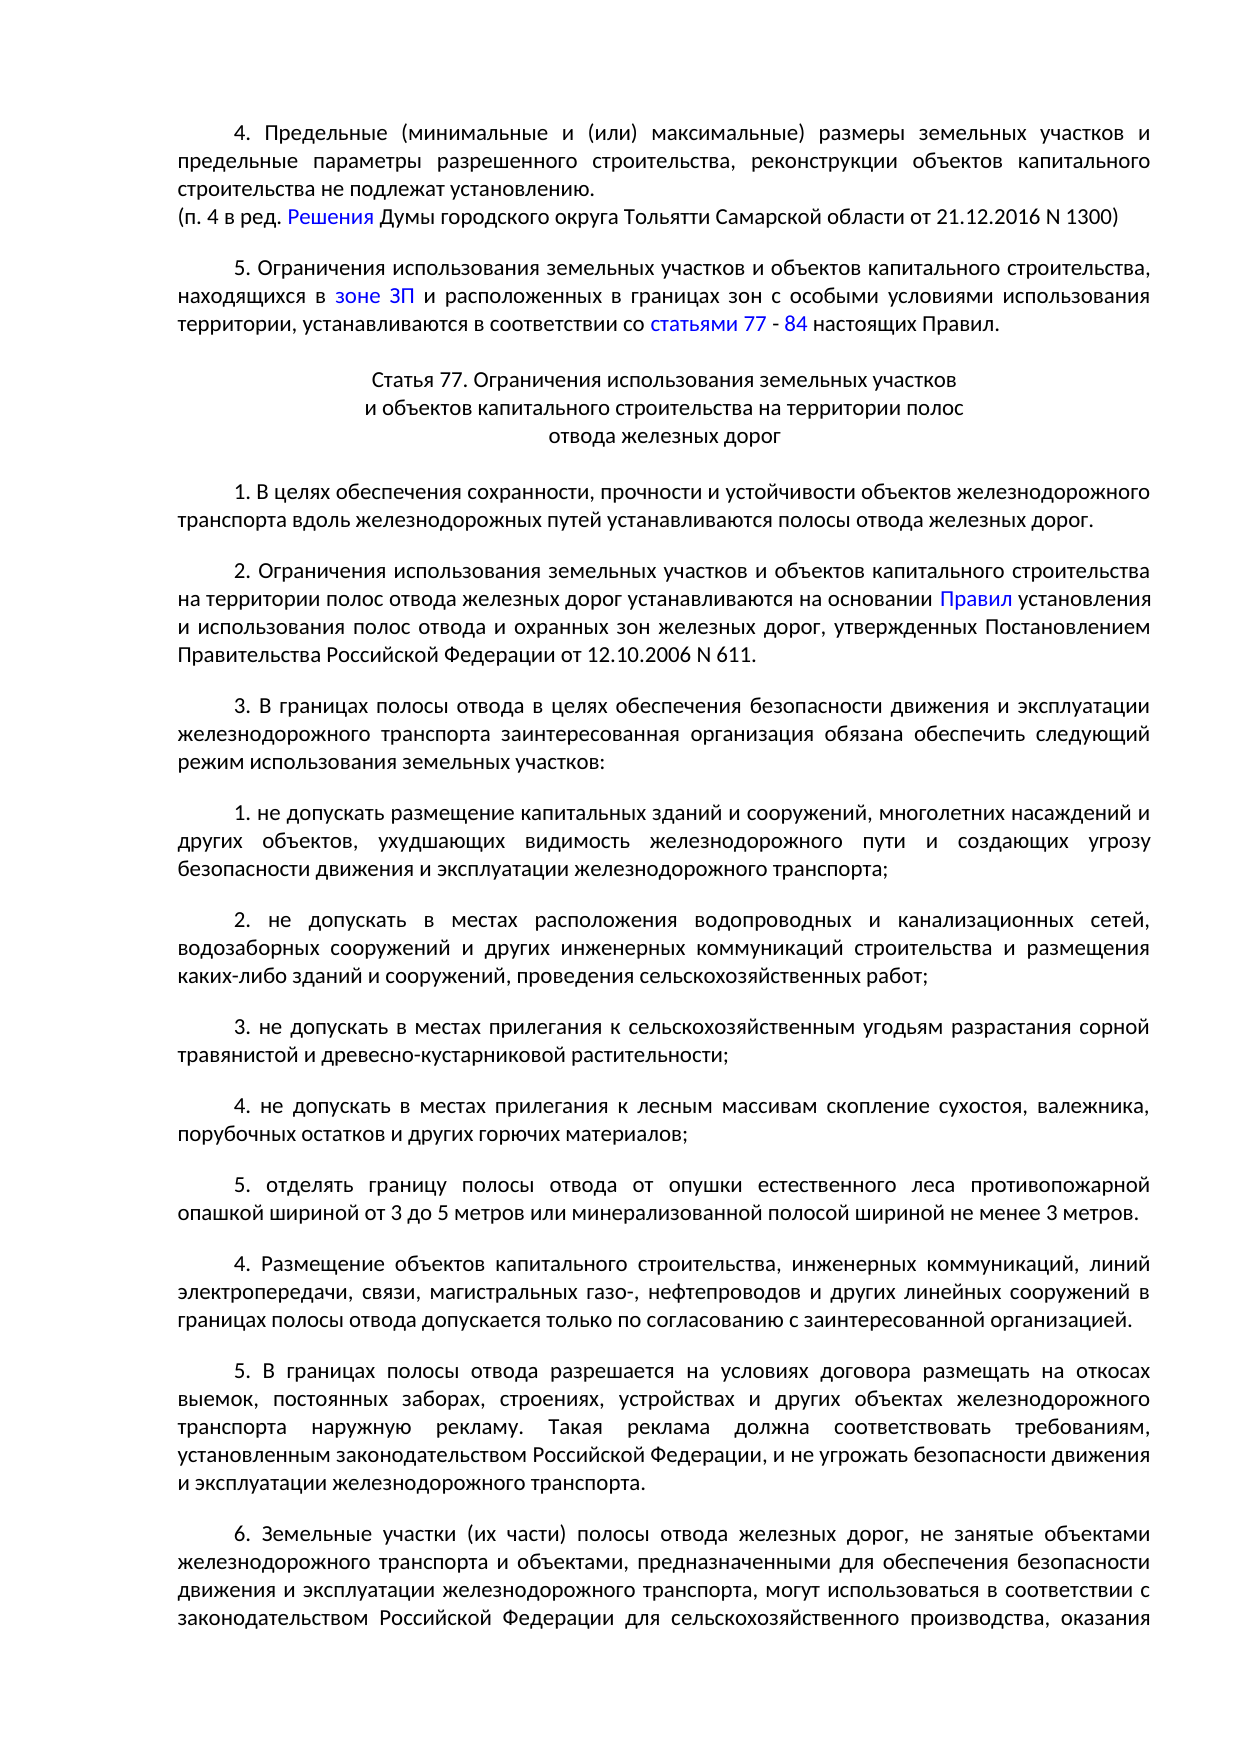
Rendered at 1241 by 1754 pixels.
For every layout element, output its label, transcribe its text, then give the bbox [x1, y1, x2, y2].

text 3. В границах полосы отвода в целях обеспечения безопасности движения и эксплуатации железнодорожного транспорта заинтересованная организация обязана обеспечить следующий режим использования земельных участков: [177, 691, 1152, 775]
text 2. не допускать в местах расположения водопроводных и канализационных сетей, водозаборных сооружений и других инженерных коммуникаций строительства и размещения каких-либо зданий и сооружений, проведения сельскохозяйственных работ; [177, 905, 1152, 989]
text 5. В границах полосы отвода разрешается на условиях договора размещать на откосах выемок, постоянных заборах, строениях, устройствах и других объектах железнодорожного транспорта наружную рекламу. Такая реклама должна соответствовать требованиям, установленным законодательством Российской Федерации, и не угрожать безопасности движения и эксплуатации железнодорожного транспорта. [177, 1356, 1152, 1496]
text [177, 1519, 1152, 1631]
text 3. не допускать в местах прилегания к сельскохозяйственным угодьям разрастания сорной травянистой и древесно-кустарниковой растительности; [177, 1012, 1152, 1068]
text и объектов капитального строительства на территории полос [177, 393, 1152, 421]
text Статья 77. Ограничения использования земельных участков [177, 365, 1152, 393]
text 5. Ограничения использования земельных участков и объектов капитального строительства, находящихся в зоне ЗП и расположенных в границах зон с особыми условиями использования территории, устанавливаются в соответствии со статьями 77 - 84 настоящих Правил. [177, 253, 1152, 337]
text 1. не допускать размещение капитальных зданий и сооружений, многолетних насаждений и других объектов, ухудшающих видимость железнодорожного пути и создающих угрозу безопасности движения и эксплуатации железнодорожного транспорта; [177, 798, 1152, 882]
text 2. Ограничения использования земельных участков и объектов капитального строительства на территории полос отвода железных дорог устанавливаются на основании Правил установления и использования полос отвода и охранных зон железных дорог, утвержденных Постановлением Правительства Российской Федерации от 12.10.2006 N 611. [177, 556, 1152, 668]
text 4. Предельные (минимальные и (или) максимальные) размеры земельных участков и предельные параметры разрешенного строительства, реконструкции объектов капитального строительства не подлежат установлению. [177, 118, 1152, 202]
text (п. 4 в ред. Решения Думы городского округа Тольятти Самарской области от 21.12.2016 N 1300) [177, 202, 1152, 230]
text 1. В целях обеспечения сохранности, прочности и устойчивости объектов железнодорожного транспорта вдоль железнодорожных путей устанавливаются полосы отвода железных дорог. [177, 477, 1152, 533]
text отвода железных дорог [177, 421, 1152, 449]
text 4. не допускать в местах прилегания к лесным массивам скопление сухостоя, валежника, порубочных остатков и других горючих материалов; [177, 1091, 1152, 1147]
text 5. отделять границу полосы отвода от опушки естественного леса противопожарной опашкой шириной от 3 до 5 метров или минерализованной полосой шириной не менее 3 метров. [177, 1170, 1152, 1226]
text 4. Размещение объектов капитального строительства, инженерных коммуникаций, линий электропередачи, связи, магистральных газо-, нефтепроводов и других линейных сооружений в границах полосы отвода допускается только по согласованию с заинтересованной организацией. [177, 1249, 1152, 1333]
